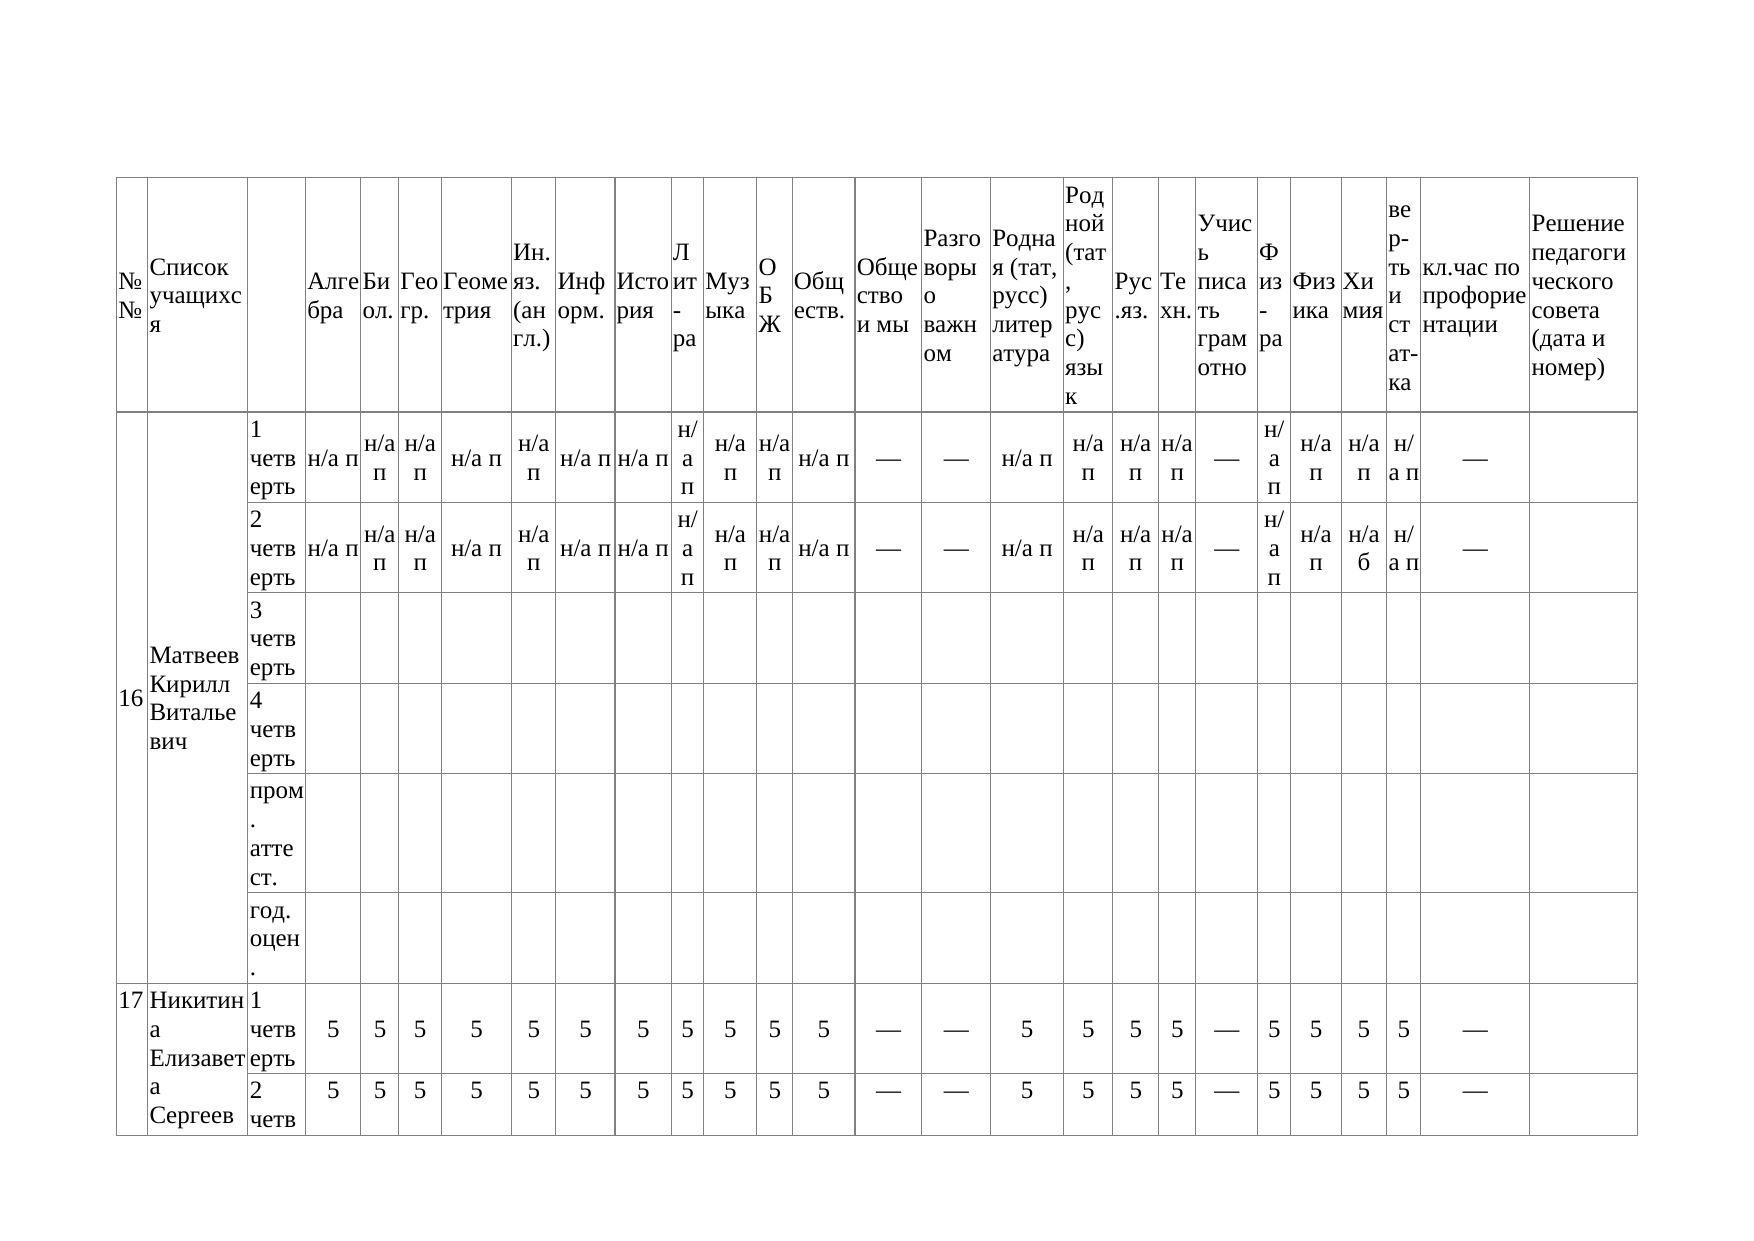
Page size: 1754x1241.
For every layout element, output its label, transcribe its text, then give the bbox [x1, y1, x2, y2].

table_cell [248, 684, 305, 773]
table_cell н/а п [361, 503, 398, 592]
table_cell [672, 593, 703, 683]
table_cell н/а п [757, 413, 792, 502]
table_cell н/а п [616, 503, 671, 592]
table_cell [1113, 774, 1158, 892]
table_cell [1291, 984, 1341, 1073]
table_cell н/а п [512, 413, 555, 502]
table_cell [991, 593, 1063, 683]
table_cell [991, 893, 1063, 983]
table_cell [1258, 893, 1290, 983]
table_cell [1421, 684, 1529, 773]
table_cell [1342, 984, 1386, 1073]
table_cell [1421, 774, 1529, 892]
table_cell н/а п [512, 503, 555, 592]
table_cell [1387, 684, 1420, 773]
table_header Родной (тат, русс) язык [1064, 178, 1112, 411]
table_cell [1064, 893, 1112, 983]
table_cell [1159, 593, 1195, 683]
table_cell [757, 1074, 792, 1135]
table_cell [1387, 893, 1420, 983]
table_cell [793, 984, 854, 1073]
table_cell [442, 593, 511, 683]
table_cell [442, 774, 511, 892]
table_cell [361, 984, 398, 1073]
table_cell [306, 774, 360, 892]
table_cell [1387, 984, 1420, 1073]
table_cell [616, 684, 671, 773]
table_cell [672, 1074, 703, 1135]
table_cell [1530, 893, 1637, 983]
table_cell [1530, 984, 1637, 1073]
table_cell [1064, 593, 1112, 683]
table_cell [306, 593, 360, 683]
table_cell н/а п [306, 413, 360, 502]
table_cell н/а п [1159, 413, 1195, 502]
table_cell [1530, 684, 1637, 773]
table_cell н/а п [616, 413, 671, 502]
table_header №№ [117, 178, 147, 411]
table_header ОБЖ [757, 178, 792, 411]
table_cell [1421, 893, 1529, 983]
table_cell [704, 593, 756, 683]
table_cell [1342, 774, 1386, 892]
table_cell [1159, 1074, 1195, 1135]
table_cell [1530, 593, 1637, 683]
table_cell н/а п [672, 413, 703, 502]
table_cell [1530, 413, 1637, 502]
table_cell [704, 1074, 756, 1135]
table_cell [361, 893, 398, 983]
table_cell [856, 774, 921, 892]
table_cell н/а п [704, 413, 756, 502]
table_cell — [856, 413, 921, 502]
table_header Алгебра [306, 178, 360, 411]
table_header [248, 178, 305, 411]
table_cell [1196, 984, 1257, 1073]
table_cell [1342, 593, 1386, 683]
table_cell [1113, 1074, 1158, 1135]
table_header Ин. яз. (англ.) [512, 178, 555, 411]
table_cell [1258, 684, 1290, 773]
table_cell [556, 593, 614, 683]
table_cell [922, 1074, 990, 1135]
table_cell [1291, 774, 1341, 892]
table_cell 1 четверть [248, 413, 305, 502]
table_cell — [1421, 503, 1529, 592]
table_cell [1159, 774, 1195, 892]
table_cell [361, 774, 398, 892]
table_cell — [922, 503, 990, 592]
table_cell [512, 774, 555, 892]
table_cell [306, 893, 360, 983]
table_cell н/а п [1064, 413, 1112, 502]
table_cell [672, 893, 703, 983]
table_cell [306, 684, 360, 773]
table_cell н/а п [442, 413, 511, 502]
table_cell н/а п [704, 503, 756, 592]
table_cell н/а п [793, 503, 854, 592]
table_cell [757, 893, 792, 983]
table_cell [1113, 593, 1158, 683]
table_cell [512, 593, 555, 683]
table_header Рус.яз. [1113, 178, 1158, 411]
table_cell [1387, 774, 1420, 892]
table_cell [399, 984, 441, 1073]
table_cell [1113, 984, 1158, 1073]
table_cell н/а п [1342, 413, 1386, 502]
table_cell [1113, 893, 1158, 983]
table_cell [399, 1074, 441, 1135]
table_cell н/а п [399, 413, 441, 502]
table_header Геометрия [442, 178, 511, 411]
table_cell н/а п [399, 503, 441, 592]
table_cell — [856, 503, 921, 592]
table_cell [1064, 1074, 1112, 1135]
table_cell н/а п [556, 503, 614, 592]
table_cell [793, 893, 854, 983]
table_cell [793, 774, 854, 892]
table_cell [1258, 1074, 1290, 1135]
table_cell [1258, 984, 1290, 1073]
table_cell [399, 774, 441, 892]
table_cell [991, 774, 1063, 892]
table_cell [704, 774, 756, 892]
table_cell Матвеев Кирилл Витальевич [148, 413, 247, 983]
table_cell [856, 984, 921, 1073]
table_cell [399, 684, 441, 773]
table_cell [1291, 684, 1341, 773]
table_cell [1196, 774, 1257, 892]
table_header Техн. [1159, 178, 1195, 411]
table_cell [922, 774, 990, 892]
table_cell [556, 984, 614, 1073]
table_cell н/а п [991, 413, 1063, 502]
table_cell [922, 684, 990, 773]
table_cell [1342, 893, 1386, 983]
table_header Лит-ра [672, 178, 703, 411]
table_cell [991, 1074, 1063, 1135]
table_header кл.час по профориентации [1421, 178, 1529, 411]
table_cell — [1421, 413, 1529, 502]
table_cell н/а п [361, 413, 398, 502]
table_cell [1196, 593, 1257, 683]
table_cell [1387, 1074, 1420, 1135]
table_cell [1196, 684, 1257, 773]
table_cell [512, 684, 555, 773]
table_header Общество и мы [856, 178, 921, 411]
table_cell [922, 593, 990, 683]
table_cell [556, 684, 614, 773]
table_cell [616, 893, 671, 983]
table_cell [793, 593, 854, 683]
table_header Решение педагогического совета (дата и номер) [1530, 178, 1637, 411]
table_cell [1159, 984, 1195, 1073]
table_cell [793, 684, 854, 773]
table_cell — [1196, 413, 1257, 502]
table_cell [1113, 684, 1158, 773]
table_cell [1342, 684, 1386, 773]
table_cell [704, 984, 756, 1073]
table_cell н/а п [757, 503, 792, 592]
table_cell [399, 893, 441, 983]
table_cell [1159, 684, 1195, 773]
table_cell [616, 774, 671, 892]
table_cell — [1196, 503, 1257, 592]
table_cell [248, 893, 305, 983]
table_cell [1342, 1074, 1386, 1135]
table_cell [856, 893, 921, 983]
table_header Список учащихся [148, 178, 247, 411]
table_header Информ. [556, 178, 614, 411]
table_cell н/а п [306, 503, 360, 592]
table_cell н/а п [1064, 503, 1112, 592]
table_header Физ-ра [1258, 178, 1290, 411]
table_cell 2 четверть [248, 503, 305, 592]
table_header Обществ. [793, 178, 854, 411]
table_cell н/а п [1113, 503, 1158, 592]
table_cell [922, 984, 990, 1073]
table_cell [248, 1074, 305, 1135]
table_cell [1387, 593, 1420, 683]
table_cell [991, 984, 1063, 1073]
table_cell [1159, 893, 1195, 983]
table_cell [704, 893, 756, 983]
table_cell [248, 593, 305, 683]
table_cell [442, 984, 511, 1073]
table_cell н/а п [1159, 503, 1195, 592]
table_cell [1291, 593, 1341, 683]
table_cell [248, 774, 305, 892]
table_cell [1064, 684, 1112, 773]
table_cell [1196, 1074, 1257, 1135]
table_header вер-ть и стат-ка [1387, 178, 1420, 411]
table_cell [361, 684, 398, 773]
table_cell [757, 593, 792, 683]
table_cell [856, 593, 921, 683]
table_cell н/а п [1291, 503, 1341, 592]
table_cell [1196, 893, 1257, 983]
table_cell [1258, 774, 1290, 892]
table_cell — [922, 413, 990, 502]
table_cell 16 [117, 413, 147, 983]
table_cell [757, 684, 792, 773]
table_cell н/а п [793, 413, 854, 502]
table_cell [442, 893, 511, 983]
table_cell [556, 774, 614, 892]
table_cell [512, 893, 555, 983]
table_header История [616, 178, 671, 411]
table_header Химия [1342, 178, 1386, 411]
table_header Биол. [361, 178, 398, 411]
table_cell н/а п [1258, 503, 1290, 592]
table_cell н/а п [442, 503, 511, 592]
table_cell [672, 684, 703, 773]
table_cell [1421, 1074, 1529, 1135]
table_header Физика [1291, 178, 1341, 411]
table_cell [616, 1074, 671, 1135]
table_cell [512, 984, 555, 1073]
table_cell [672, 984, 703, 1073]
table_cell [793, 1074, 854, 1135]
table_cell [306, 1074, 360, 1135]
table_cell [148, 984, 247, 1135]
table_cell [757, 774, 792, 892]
table_cell н/а п [1258, 413, 1290, 502]
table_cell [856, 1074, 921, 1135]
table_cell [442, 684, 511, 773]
table_header Геогр. [399, 178, 441, 411]
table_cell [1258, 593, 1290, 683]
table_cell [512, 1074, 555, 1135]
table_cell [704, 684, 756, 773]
table_cell н/а п [1113, 413, 1158, 502]
table_cell [1530, 503, 1637, 592]
table_cell н/а п [991, 503, 1063, 592]
table_cell н/а п [1387, 413, 1420, 502]
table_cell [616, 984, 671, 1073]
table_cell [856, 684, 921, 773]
table_cell н/а п [1387, 503, 1420, 592]
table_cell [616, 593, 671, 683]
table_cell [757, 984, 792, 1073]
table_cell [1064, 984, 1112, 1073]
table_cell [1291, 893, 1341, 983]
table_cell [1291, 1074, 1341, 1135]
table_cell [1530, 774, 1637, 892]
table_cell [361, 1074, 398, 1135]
table_cell н/а п [556, 413, 614, 502]
table_cell н/а б [1342, 503, 1386, 592]
table_cell н/а п [1291, 413, 1341, 502]
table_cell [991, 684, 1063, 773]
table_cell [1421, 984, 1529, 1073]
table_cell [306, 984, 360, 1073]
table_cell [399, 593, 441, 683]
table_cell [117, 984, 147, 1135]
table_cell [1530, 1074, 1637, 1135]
table_cell н/а п [672, 503, 703, 592]
table_header Родная (тат, русс) литература [991, 178, 1063, 411]
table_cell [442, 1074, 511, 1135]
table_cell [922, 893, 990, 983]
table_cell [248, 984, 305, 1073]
table_header Музыка [704, 178, 756, 411]
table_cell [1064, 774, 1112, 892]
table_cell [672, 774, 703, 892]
table_header Разговоры о важном [922, 178, 990, 411]
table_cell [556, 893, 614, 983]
table_header Учись писать грамотно [1196, 178, 1257, 411]
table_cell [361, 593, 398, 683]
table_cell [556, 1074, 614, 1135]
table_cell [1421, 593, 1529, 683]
